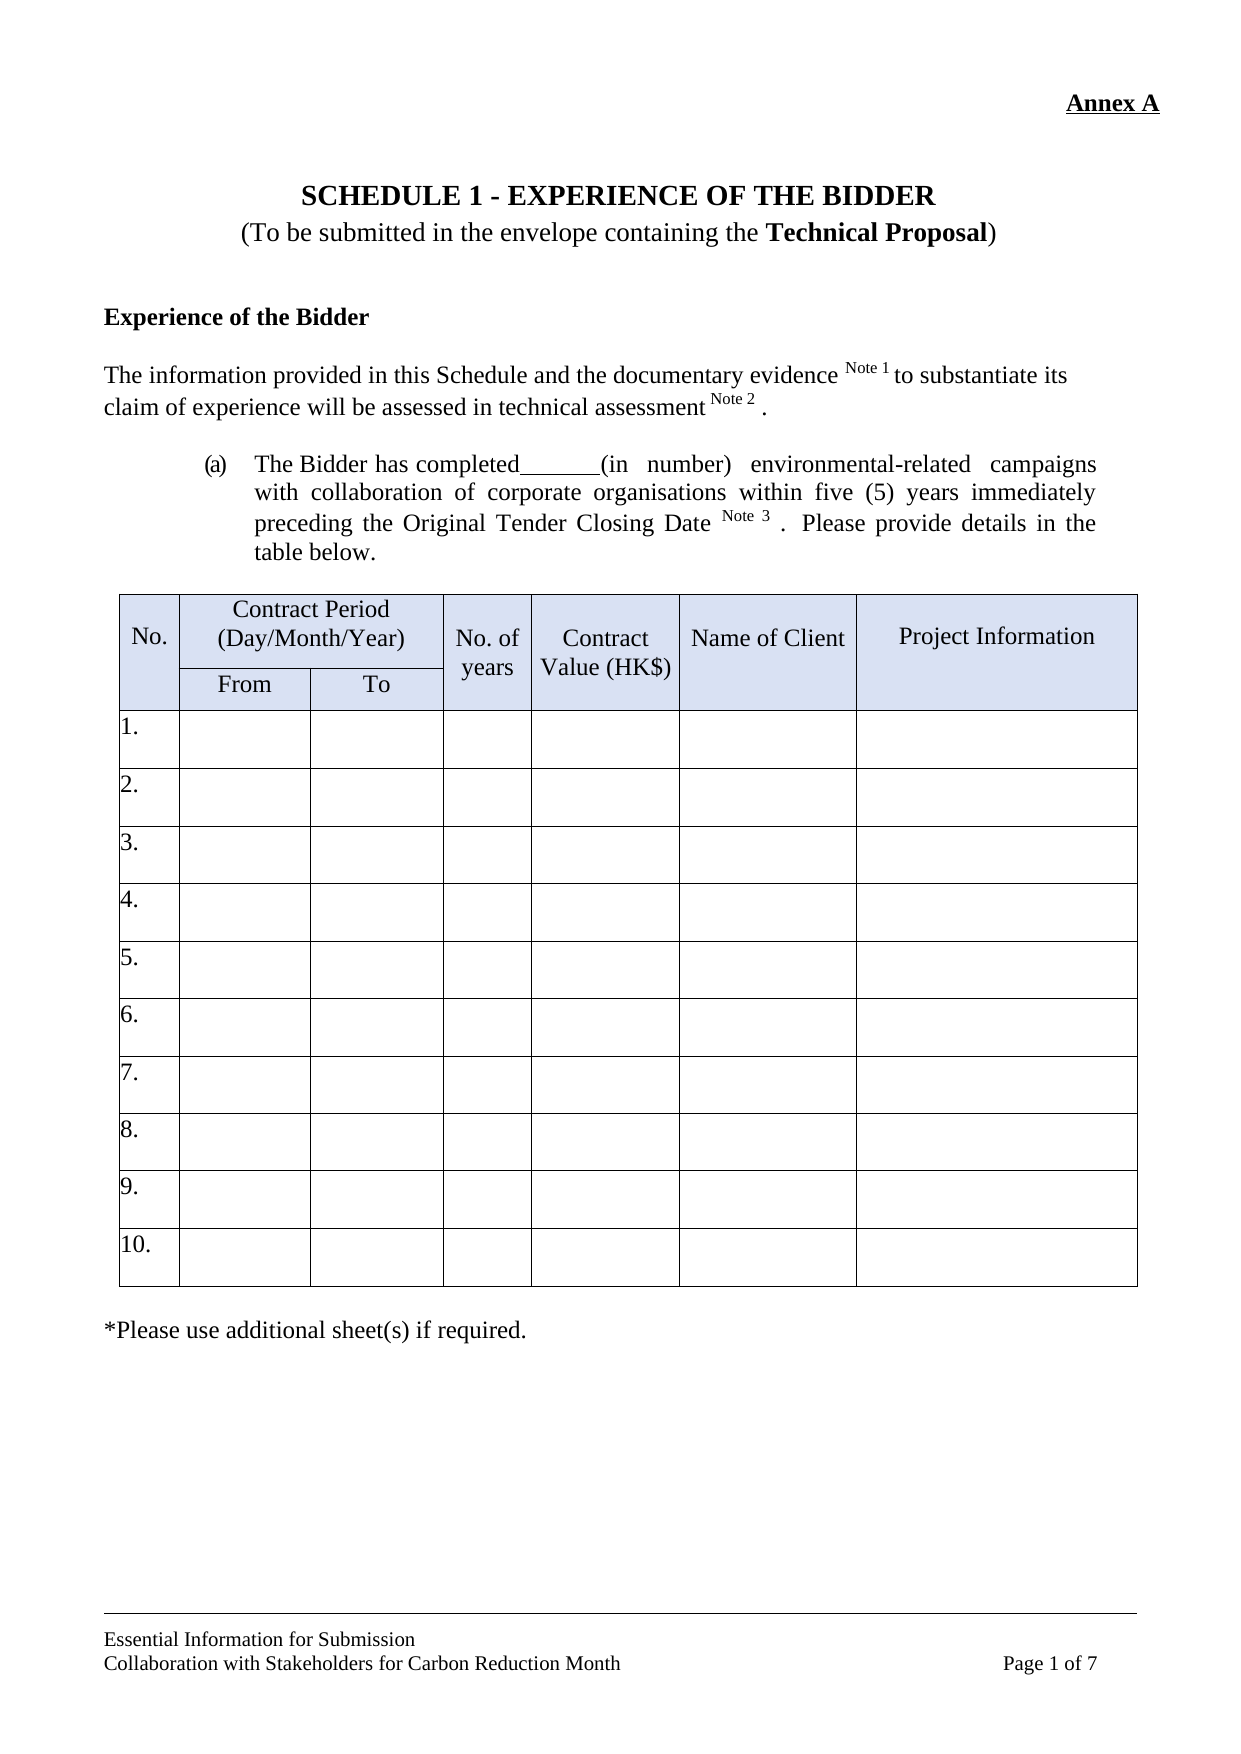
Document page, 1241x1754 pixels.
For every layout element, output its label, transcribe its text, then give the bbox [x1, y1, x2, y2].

table_header Contract Value (HK$) [532, 595, 679, 710]
table_cell 8. [120, 1114, 179, 1170]
text SCHEDULE 1 - EXPERIENCE OF THE BIDDER [103, 178, 1133, 212]
table_cell 3. [120, 827, 179, 883]
table_cell [680, 1057, 856, 1113]
table_cell [180, 999, 310, 1056]
table_cell [180, 1114, 310, 1170]
text (To be submitted in the envelope containing the Technical Proposal) [103, 217, 1133, 247]
table_cell [857, 1114, 1137, 1170]
table_cell [311, 769, 443, 826]
table_cell [180, 1171, 310, 1228]
table_cell [180, 942, 310, 998]
table_cell [680, 1229, 856, 1286]
table_header Contract Period (Day/Month/Year) [180, 595, 443, 668]
table_cell [532, 827, 679, 883]
table_cell [180, 827, 310, 883]
table_cell [311, 1057, 443, 1113]
table_cell [180, 1057, 310, 1113]
table_cell [444, 999, 531, 1056]
table_cell [444, 884, 531, 941]
table_cell [311, 1114, 443, 1170]
table_cell 2. [120, 769, 179, 826]
table_cell [680, 942, 856, 998]
table_cell [532, 942, 679, 998]
table_cell 10. [120, 1229, 179, 1286]
table_cell [444, 942, 531, 998]
table_cell 7. [120, 1057, 179, 1113]
table_cell [680, 769, 856, 826]
table_header No. of years [444, 595, 531, 710]
table_cell 9. [120, 1171, 179, 1228]
table_cell [680, 884, 856, 941]
table_cell From [180, 669, 310, 710]
text *Please use additional sheet(s) if required. [103, 1316, 1133, 1344]
table_cell [857, 999, 1137, 1056]
table_cell [444, 711, 531, 768]
table_cell [311, 1229, 443, 1286]
table_cell 4. [120, 884, 179, 941]
table_cell [532, 1114, 679, 1170]
table_cell [444, 1057, 531, 1113]
table_cell 5. [120, 942, 179, 998]
table_cell To [311, 669, 443, 710]
table_cell [857, 769, 1137, 826]
table_cell [180, 711, 310, 768]
table_cell [532, 1171, 679, 1228]
table_cell [680, 711, 856, 768]
table_cell [444, 1229, 531, 1286]
table_cell [857, 884, 1137, 941]
text The information provided in this Schedule and the documentary evidence Note 1 to substantiate its claim of experience will be assessed in technical assessment Note 2 . [103, 360, 1082, 420]
table_cell [444, 1171, 531, 1228]
table_cell [311, 942, 443, 998]
table_cell [311, 1171, 443, 1228]
table_cell [857, 827, 1137, 883]
table_cell [680, 1171, 856, 1228]
table_cell [532, 769, 679, 826]
table_cell [311, 884, 443, 941]
table_cell [311, 999, 443, 1056]
table_cell [857, 1229, 1137, 1286]
table_cell [532, 711, 679, 768]
list The Bidder has completed (in number) environmental-related campaigns with collaboration of corporate organisations within five (5) years immediately preceding the Original Tender Closing Date Note 3 . Please provide details in the table below. [204, 449, 1097, 565]
table_cell [857, 942, 1137, 998]
table_cell [857, 711, 1137, 768]
table_cell [180, 769, 310, 826]
table_cell [532, 884, 679, 941]
table_header Name of Client [680, 595, 856, 710]
text Experience of the Bidder [103, 302, 1133, 331]
table_cell [180, 884, 310, 941]
table_cell [532, 1057, 679, 1113]
table_cell [680, 999, 856, 1056]
table_header No. [120, 595, 179, 710]
table_cell [532, 999, 679, 1056]
table_cell [532, 1229, 679, 1286]
table_cell [444, 769, 531, 826]
table_cell 6. [120, 999, 179, 1056]
table_cell [680, 827, 856, 883]
table_cell [180, 1229, 310, 1286]
table_header Project Information [857, 595, 1137, 710]
table_cell [680, 1114, 856, 1170]
table_cell [444, 827, 531, 883]
table_cell 1. [120, 711, 179, 768]
table_cell [857, 1057, 1137, 1113]
table_cell [857, 1171, 1137, 1228]
table_cell [311, 711, 443, 768]
table_cell [311, 827, 443, 883]
table_cell [444, 1114, 531, 1170]
